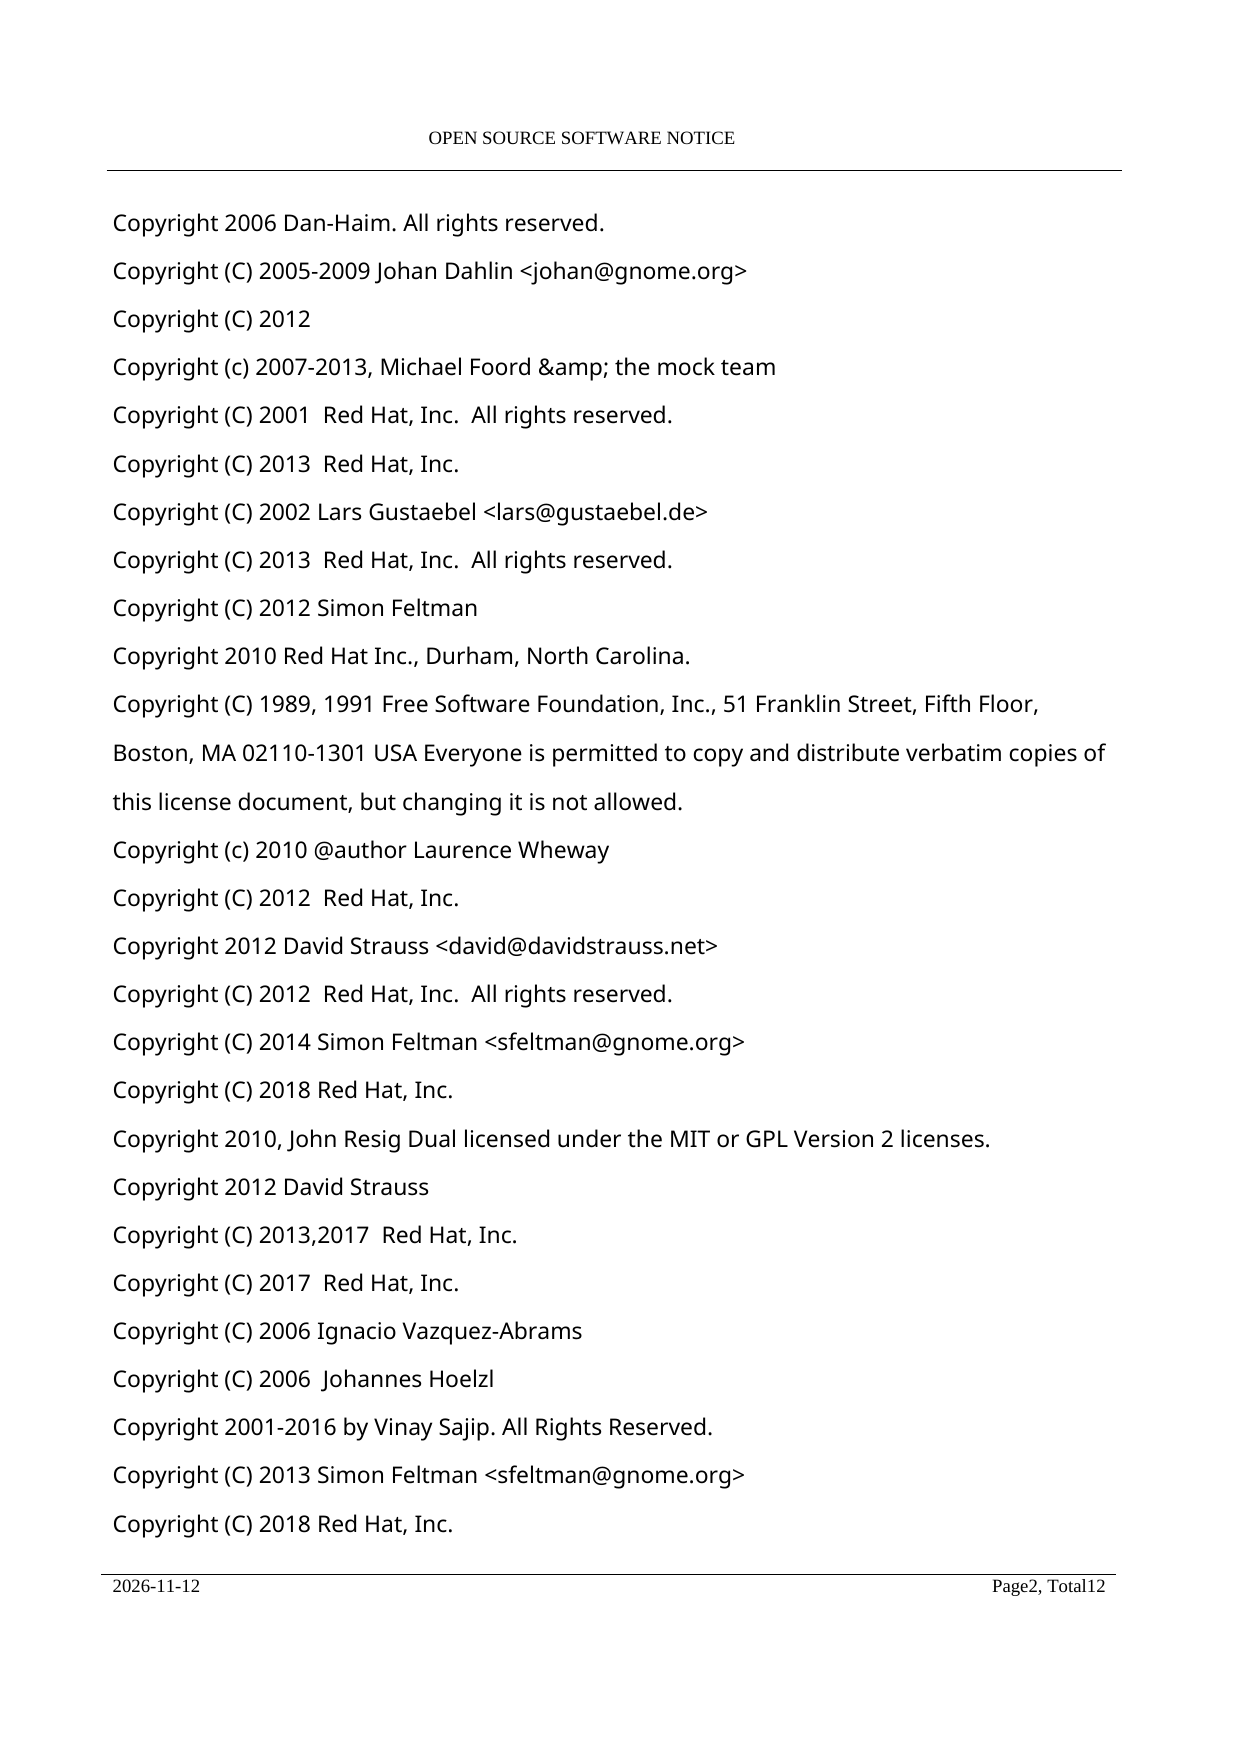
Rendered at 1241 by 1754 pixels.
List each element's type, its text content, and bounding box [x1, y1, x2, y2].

text Copyright 2001-2016 by Vinay Sajip. All Rights Reserved. [112, 1411, 1128, 1443]
text Copyright (C) 2013,2017 Red Hat, Inc. [112, 1218, 1128, 1251]
text Copyright 2012 David Strauss [112, 1170, 1128, 1203]
text Copyright (C) 2001 Red Hat, Inc. All rights reserved. [112, 399, 1128, 431]
text Copyright (C) 1989, 1991 Free Software Foundation, Inc., 51 Franklin Street, Fifth Floor, Boston, MA 02110-1301 USA Everyone is permitted to copy and distribute verbatim copies of this license document, but changing it is not allowed. [112, 688, 1128, 818]
text Copyright (C) 2012 Red Hat, Inc. [112, 881, 1128, 914]
text Copyright (C) 2002 Lars Gustaebel <lars@gustaebel.de> [112, 495, 1128, 528]
text Copyright 2010, John Resig Dual licensed under the MIT or GPL Version 2 licenses. [112, 1122, 1128, 1154]
text Copyright 2006 Dan-Haim. All rights reserved. [112, 206, 1128, 239]
text Copyright (C) 2013 Simon Feltman <sfeltman@gnome.org> [112, 1459, 1128, 1491]
text Copyright (C) 2006 Johannes Hoelzl [112, 1363, 1128, 1395]
text Copyright (C) 2014 Simon Feltman <sfeltman@gnome.org> [112, 1026, 1128, 1058]
text Copyright (C) 2017 Red Hat, Inc. [112, 1266, 1128, 1299]
text Copyright (C) 2018 Red Hat, Inc. [112, 1507, 1128, 1539]
text Copyright (C) 2006 Ignacio Vazquez-Abrams [112, 1314, 1128, 1347]
text Copyright (C) 2012 [112, 303, 1128, 335]
text Copyright (C) 2013 Red Hat, Inc. All rights reserved. [112, 543, 1128, 576]
text Copyright (C) 2012 Simon Feltman [112, 591, 1128, 624]
text Copyright (C) 2013 Red Hat, Inc. [112, 447, 1128, 479]
text Copyright (C) 2018 Red Hat, Inc. [112, 1074, 1128, 1106]
text Copyright (c) 2007-2013, Michael Foord &amp; the mock team [112, 351, 1128, 383]
text Copyright (c) 2010 @author Laurence Wheway [112, 833, 1128, 866]
text Copyright 2012 David Strauss <david@davidstrauss.net> [112, 929, 1128, 962]
text Copyright (C) 2005-2009 Johan Dahlin <johan@gnome.org> [112, 254, 1128, 287]
text Copyright 2010 Red Hat Inc., Durham, North Carolina. [112, 639, 1128, 672]
text Copyright (C) 2012 Red Hat, Inc. All rights reserved. [112, 978, 1128, 1010]
